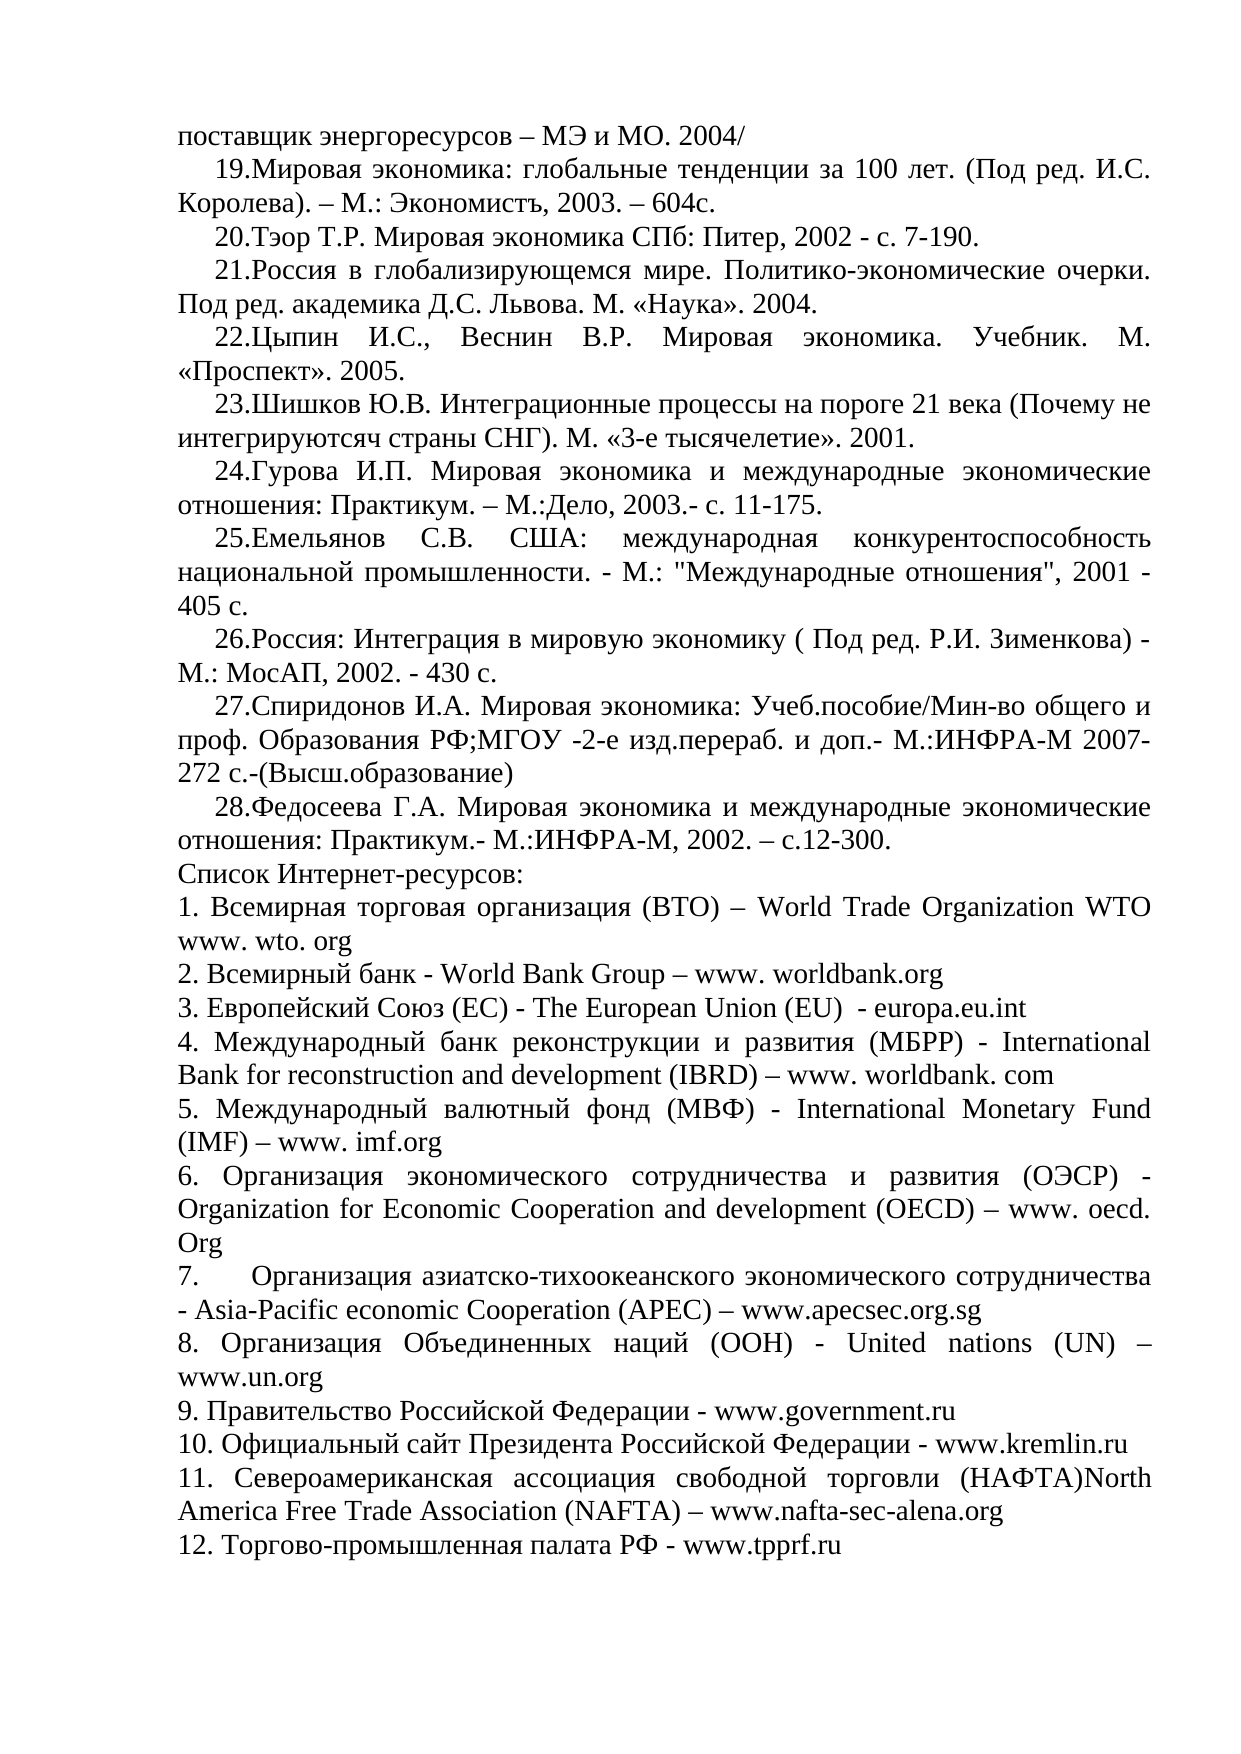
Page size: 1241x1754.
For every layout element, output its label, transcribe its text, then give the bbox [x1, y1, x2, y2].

text 7. Организация азиатско-тихоокеанского экономического сотрудничества - Asia-Pacific economic Cooperation (APEC) – www.apecsec.org.sg [177, 1258, 1152, 1326]
text 2. Всемирный банк - World Bank Group – www. worldbank.org [177, 957, 1152, 990]
text 5. Международный валютный фонд (МВФ) - International Monetary Fund (IMF) – www. imf.org [177, 1091, 1152, 1158]
list Россия: Интеграция в мировую экономику ( Под ред. Р.И. Зименкова) - М.: МосАП, 2002. - 430 с. [177, 621, 1152, 688]
list Гурова И.П. Мировая экономика и международные экономические отношения: Практикум. – М.:Дело, 2003.- с. 11-175. [177, 453, 1152, 521]
text Список Интернет-ресурсов: [177, 856, 1152, 889]
text 6. Организация экономического сотрудничества и развития (ОЭСР) - Organization for Economic Cooperation and development (OECD) – www. oecd. Org [177, 1158, 1152, 1258]
text 3. Европейский Союз (ЕС) - The European Union (EU) - europa.eu.int [177, 990, 1152, 1024]
text 10. Официальный сайт Президента Российской Федерации - www.kremlin.ru [177, 1426, 1152, 1460]
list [177, 118, 1152, 152]
list Емельянов С.В. США: международная конкурентоспособность национальной промышленности. - М.: "Международные отношения", 2001 - 405 с. [177, 521, 1152, 621]
list Тэор Т.Р. Мировая экономика СПб: Питер, 2002 - с. 7-190. [177, 219, 1152, 252]
list Цыпин И.С., Веснин В.Р. Мировая экономика. Учебник. М. «Проспект». 2005. [177, 319, 1152, 386]
list Россия в глобализирующемся мире. Политико-экономические очерки. Под ред. академика Д.С. Львова. М. «Наука». 2004. [177, 252, 1152, 319]
list Федосеева Г.А. Мировая экономика и международные экономические отношения: Практикум.- М.:ИНФРА-М, 2002. – с.12-300. [177, 789, 1152, 856]
text 8. Организация Объединенных наций (ООН) - United nations (UN) – www.un.org [177, 1326, 1152, 1393]
text 9. Правительство Российской Федерации - www.government.ru [177, 1393, 1152, 1426]
text 4. Международный банк реконструкции и развития (МБРР) - International Bank for reconstruction and development (IBRD) – www. worldbank. com [177, 1024, 1152, 1091]
text 11. Североамериканская ассоциация свободной торговли (НАФТА)North America Free Trade Association (NAFTA) – www.nafta-sec-alena.org [177, 1460, 1152, 1527]
list Мировая экономика: глобальные тенденции за 100 лет. (Под ред. И.С. Королева). – М.: Экономистъ, 2003. – 604с. [177, 152, 1152, 219]
list Шишков Ю.В. Интеграционные процессы на пороге 21 века (Почему не интегрируютсяч страны СНГ). М. «3-е тысячелетие». 2001. [177, 386, 1152, 453]
text 1. Всемирная торговая организация (ВТО) – World Trade Organization WTO www. wto. org [177, 889, 1152, 957]
list Спиридонов И.А. Мировая экономика: Учеб.пособие/Мин-во общего и проф. Образования РФ;МГОУ -2-е изд.перераб. и доп.- М.:ИНФРА-М 2007- 272 с.-(Высш.образование) [177, 688, 1152, 789]
text 12. Торгово-промышленная палата РФ - www.tpprf.ru [177, 1527, 1152, 1560]
